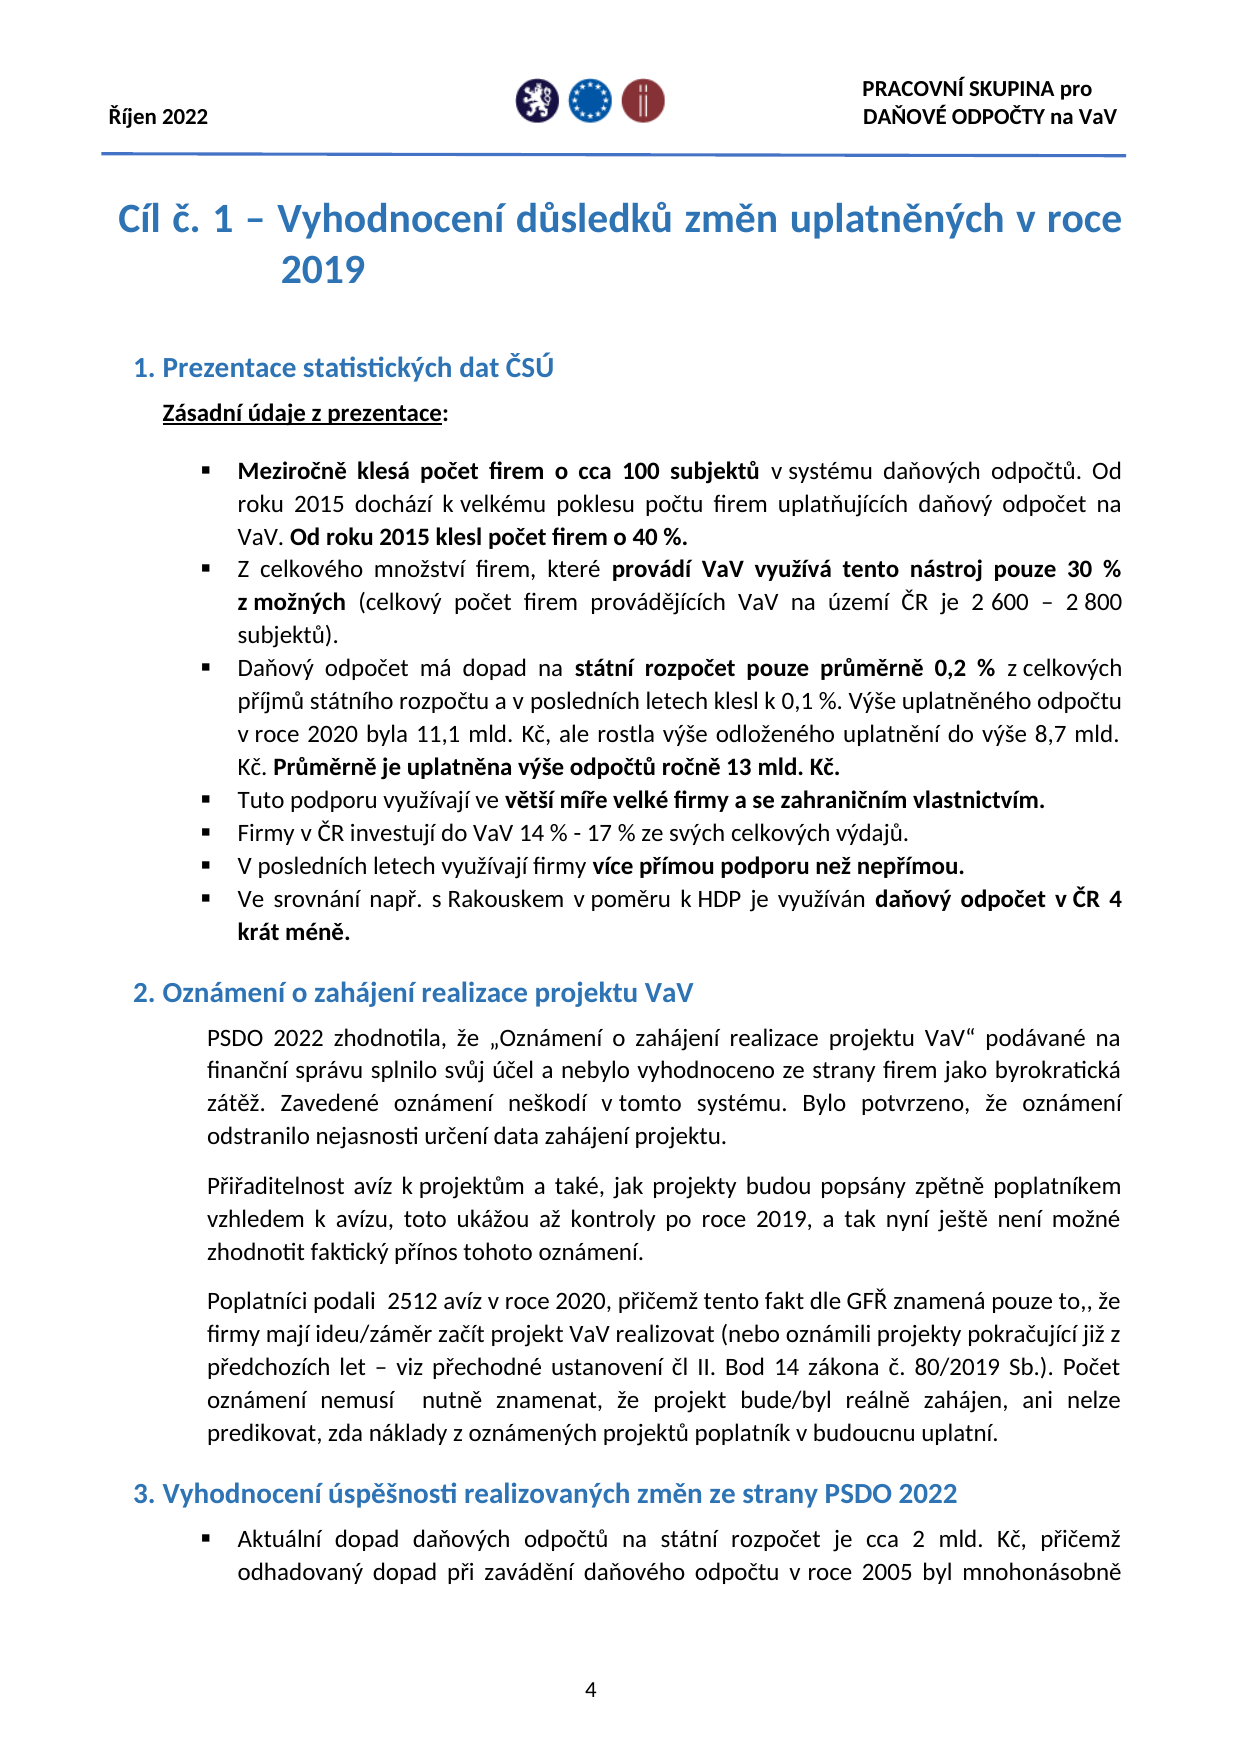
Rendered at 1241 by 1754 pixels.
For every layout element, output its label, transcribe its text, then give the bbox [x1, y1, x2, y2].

list Ve srovnání např. s Rakouskem v poměru k HDP je využíván daňový odpočet v ČR 4 krát méně. [200, 883, 1122, 946]
picture [515, 78, 665, 124]
list Meziročně klesá počet firem o cca 100 subjektů v systému daňových odpočtů. Od roku 2015 dochází k velkému poklesu počtu firem uplatňujících daňový odpočet na VaV. Od roku 2015 klesl počet firem o 40 %. [200, 455, 1122, 551]
text Přiřaditelnost avíz k projektům a také, jak projekty budou popsány zpětně poplatníkem vzhledem k avízu, toto ukážou až kontroly po roce 2019, a tak nyní ještě není možné zhodnotit faktický přínos tohoto oznámení. [207, 1170, 1122, 1266]
text PSDO 2022 zhodnotila, že „Oznámení o zahájení realizace projektu VaV“ podávané na finanční správu splnilo svůj účel a nebylo vyhodnoceno ze strany firem jako byrokratická zátěž. Zavedené oznámení neškodí v tomto systému. Bylo potvrzeno, že oznámení odstranilo nejasnosti určení data zahájení projektu. [207, 1022, 1122, 1151]
subtitle Vyhodnocení úspěšnosti realizovaných změn ze strany PSDO 2022 [133, 1475, 1122, 1511]
list Firmy v ČR investují do VaV 14 % - 17 % ze svých celkových výdajů. [200, 817, 1122, 847]
subtitle Cíl č. 1 – Vyhodnocení důsledků změn uplatněných v roce 2019 [118, 192, 1122, 294]
list V posledních letech využívají firmy více přímou podporu než nepřímou. [200, 850, 1122, 880]
list Daňový odpočet má dopad na státní rozpočet pouze průměrně 0,2 % z celkových příjmů státního rozpočtu a v posledních letech klesl k 0,1 %. Výše uplatněného odpočtu v roce 2020 byla 11,1 mld. Kč, ale rostla výše odloženého uplatnění do výše 8,7 mld. Kč. Průměrně je uplatněna výše odpočtů ročně 13 mld. Kč. [200, 652, 1122, 782]
subtitle Prezentace statistických dat ČSÚ [133, 349, 1122, 384]
list Tuto podporu využívají ve větší míře velké firmy a se zahraničním vlastnictvím. [200, 784, 1122, 814]
text Zásadní údaje z prezentace: [162, 397, 1122, 427]
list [200, 1523, 1122, 1587]
text Poplatníci podali 2512 avíz v roce 2020, přičemž tento fakt dle GFŘ znamená pouze to,, že firmy mají ideu/záměr začít projekt VaV realizovat (nebo oznámili projekty pokračující již z předchozích let – viz přechodné ustanovení čl II. Bod 14 zákona č. 80/2019 Sb.). Počet oznámení nemusí nutně znamenat, že projekt bude/byl reálně zahájen, ani nelze predikovat, zda náklady z oznámených projektů poplatník v budoucnu uplatní. [207, 1286, 1122, 1448]
subtitle Oznámení o zahájení realizace projektu VaV [133, 974, 1122, 1009]
list Z celkového množství firem, které provádí VaV využívá tento nástroj pouze 30 % z možných (celkový počet firem provádějících VaV na území ČR je 2 600 – 2 800 subjektů). [200, 554, 1122, 650]
